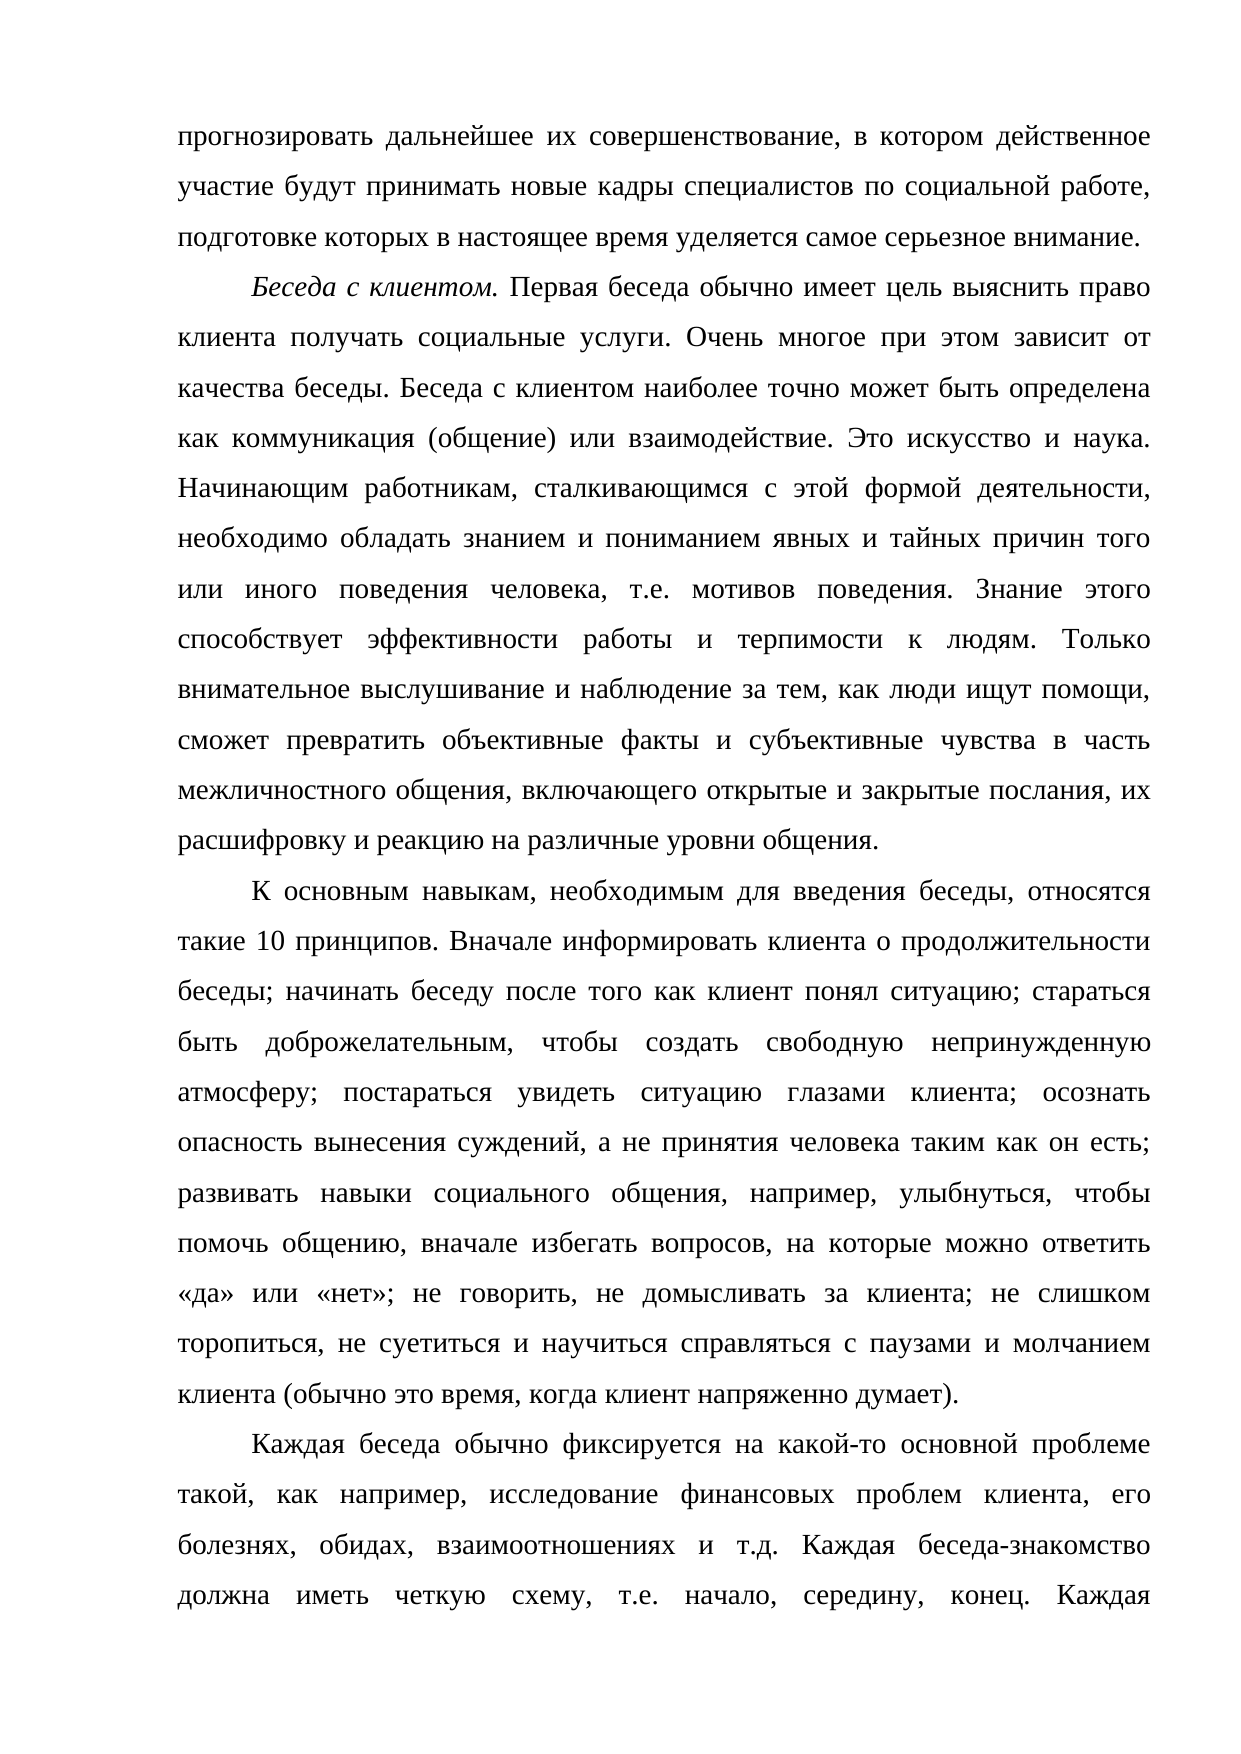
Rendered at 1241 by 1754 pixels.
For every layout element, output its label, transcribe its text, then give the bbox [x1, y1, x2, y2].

text К основным навыкам, необходимым для введения беседы, относятся такие 10 принципов. Вначале информировать клиента о продолжительности беседы; начинать беседу после того как клиент понял ситуацию; стараться быть доброжелательным, чтобы создать свободную непринужденную атмосферу; постараться увидеть ситуацию глазами клиента; осознать опасность вынесения суждений, а не принятия человека таким как он есть; развивать навыки социального общения, например, улыбнуться, чтобы помочь общению, вначале избегать вопросов, на которые можно ответить «да» или «нет»; не говорить, не домысливать за клиента; не слишком торопиться, не суетиться и научиться справляться с паузами и молчанием клиента (обычно это время, когда клиент напряженно думает). [177, 873, 1152, 1409]
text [177, 1426, 1152, 1611]
text Беседа с клиентом. Первая беседа обычно имеет цель выяснить право клиента получать социальные услуги. Очень многое при этом зависит от качества беседы. Беседа с клиентом наиболее точно может быть определена как коммуникация (общение) или взаимодействие. Это искусство и наука. Начинающим работникам, сталкивающимся с этой формой деятельности, необходимо обладать знанием и пониманием явных и тайных причин того или иного поведения человека, т.е. мотивов поведения. Знание этого способствует эффективности работы и терпимости к людям. Только внимательное выслушивание и наблюдение за тем, как люди ищут помощи, сможет превратить объективные факты и субъективные чувства в часть межличностного общения, включающего открытые и закрытые послания, их расшифровку и реакцию на различные уровни общения. [177, 269, 1152, 856]
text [177, 118, 1152, 252]
